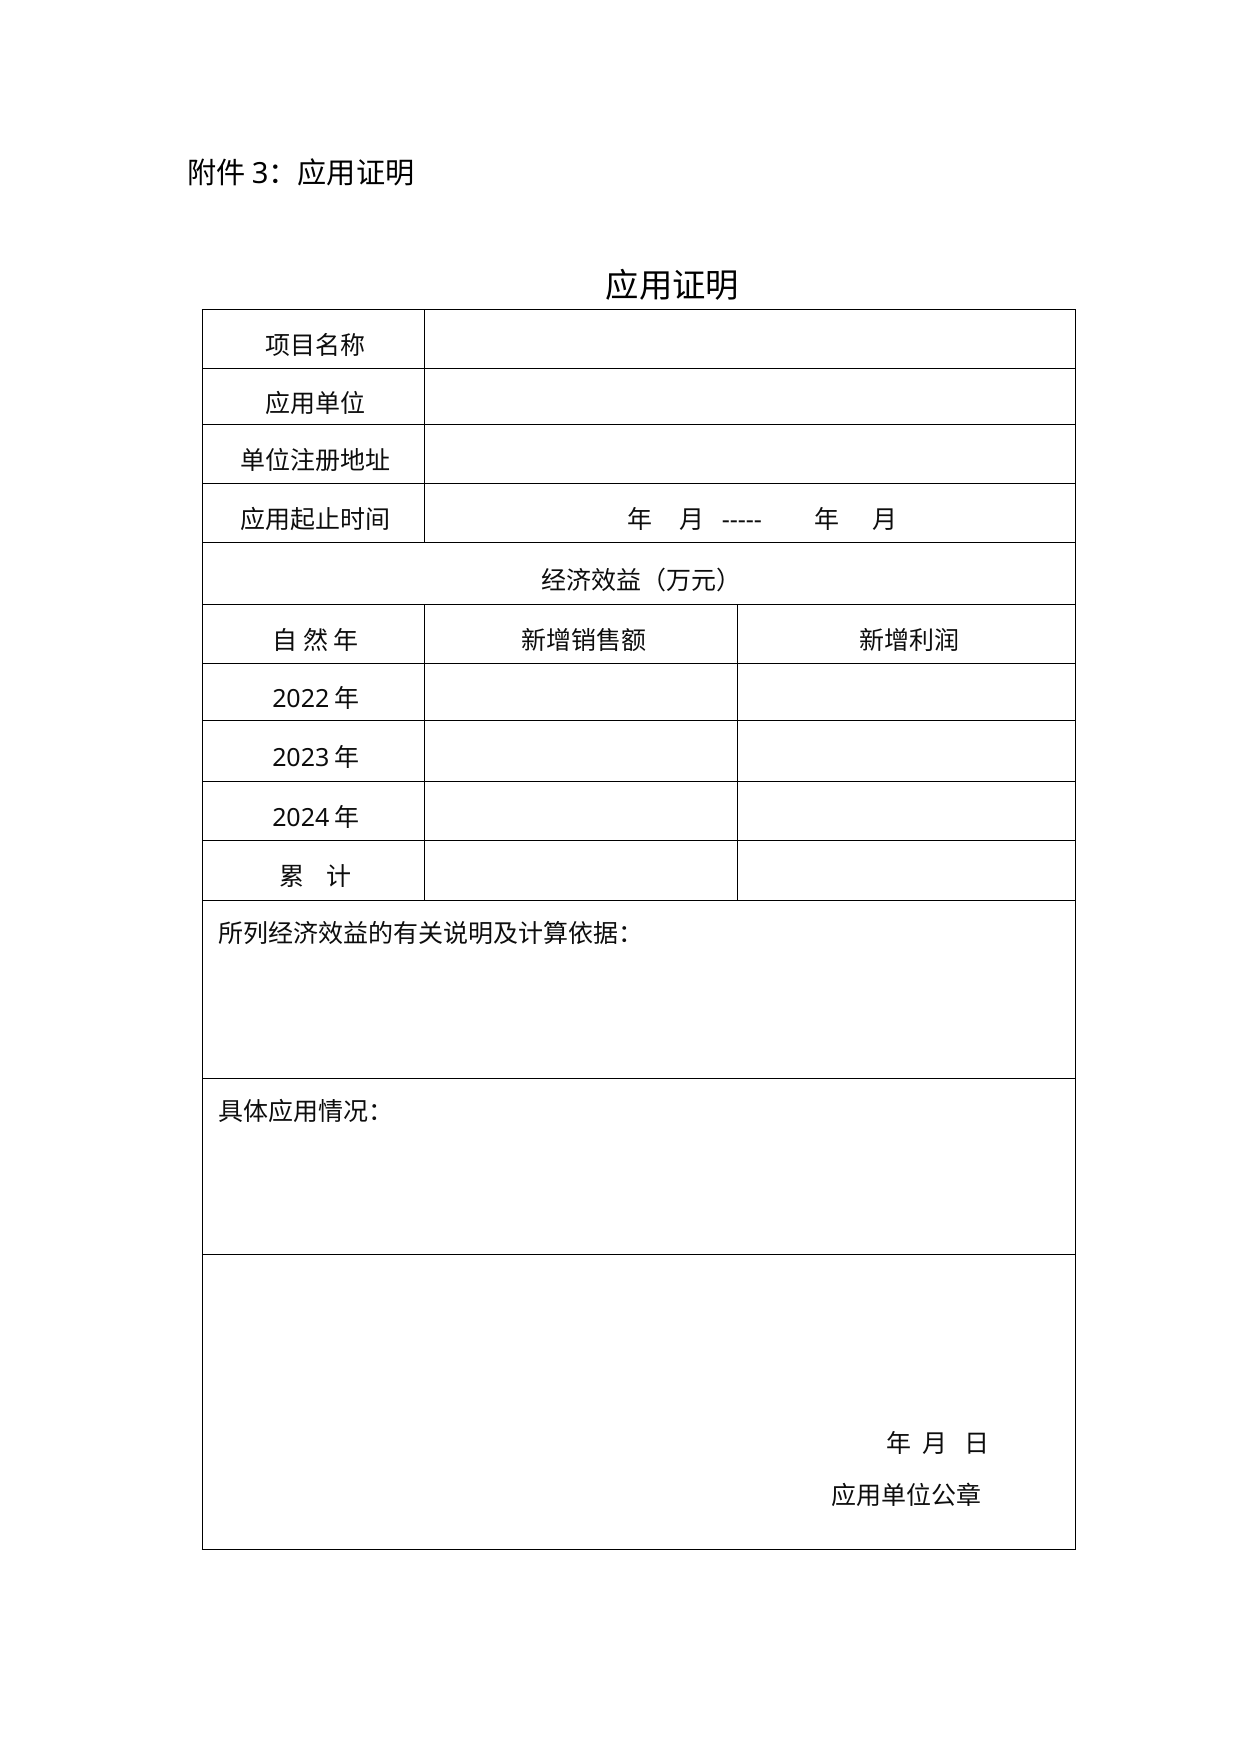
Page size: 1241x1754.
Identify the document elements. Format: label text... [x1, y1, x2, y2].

table_cell 年 月 ----- 年 月 [425, 484, 1075, 542]
table_cell 年 月 日 应用单位公章 [203, 1255, 1075, 1549]
table_cell 所列经济效益的有关说明及计算依据： [203, 901, 1075, 1077]
table_cell [738, 664, 1075, 720]
table_cell [738, 782, 1075, 840]
table_cell 2023年 [203, 721, 424, 781]
table_cell [738, 721, 1075, 781]
table_cell 应用单位 [203, 369, 424, 424]
table_header [425, 310, 1075, 368]
table_cell 经济效益（万元） [203, 543, 1075, 604]
table_cell [425, 664, 737, 720]
table_cell [425, 841, 737, 899]
table_cell [425, 369, 1075, 424]
table_cell 应用起止时间 [203, 484, 424, 542]
table_cell [425, 721, 737, 781]
table_cell 累 计 [203, 841, 424, 899]
table_cell 自 然 年 [203, 605, 424, 663]
table_header 项目名称 [203, 310, 424, 368]
table_cell 单位注册地址 [203, 425, 424, 483]
table_cell [425, 425, 1075, 483]
table_cell 新增利润 [738, 605, 1075, 663]
table_cell [738, 841, 1075, 899]
text 附件3：应用证明 [187, 150, 1090, 192]
table_cell 2022年 [203, 664, 424, 720]
text 应用证明 [187, 251, 1090, 309]
table_cell 具体应用情况： [203, 1079, 1075, 1253]
table_cell 新增销售额 [425, 605, 737, 663]
table_cell [425, 782, 737, 840]
table_cell 2024年 [203, 782, 424, 840]
